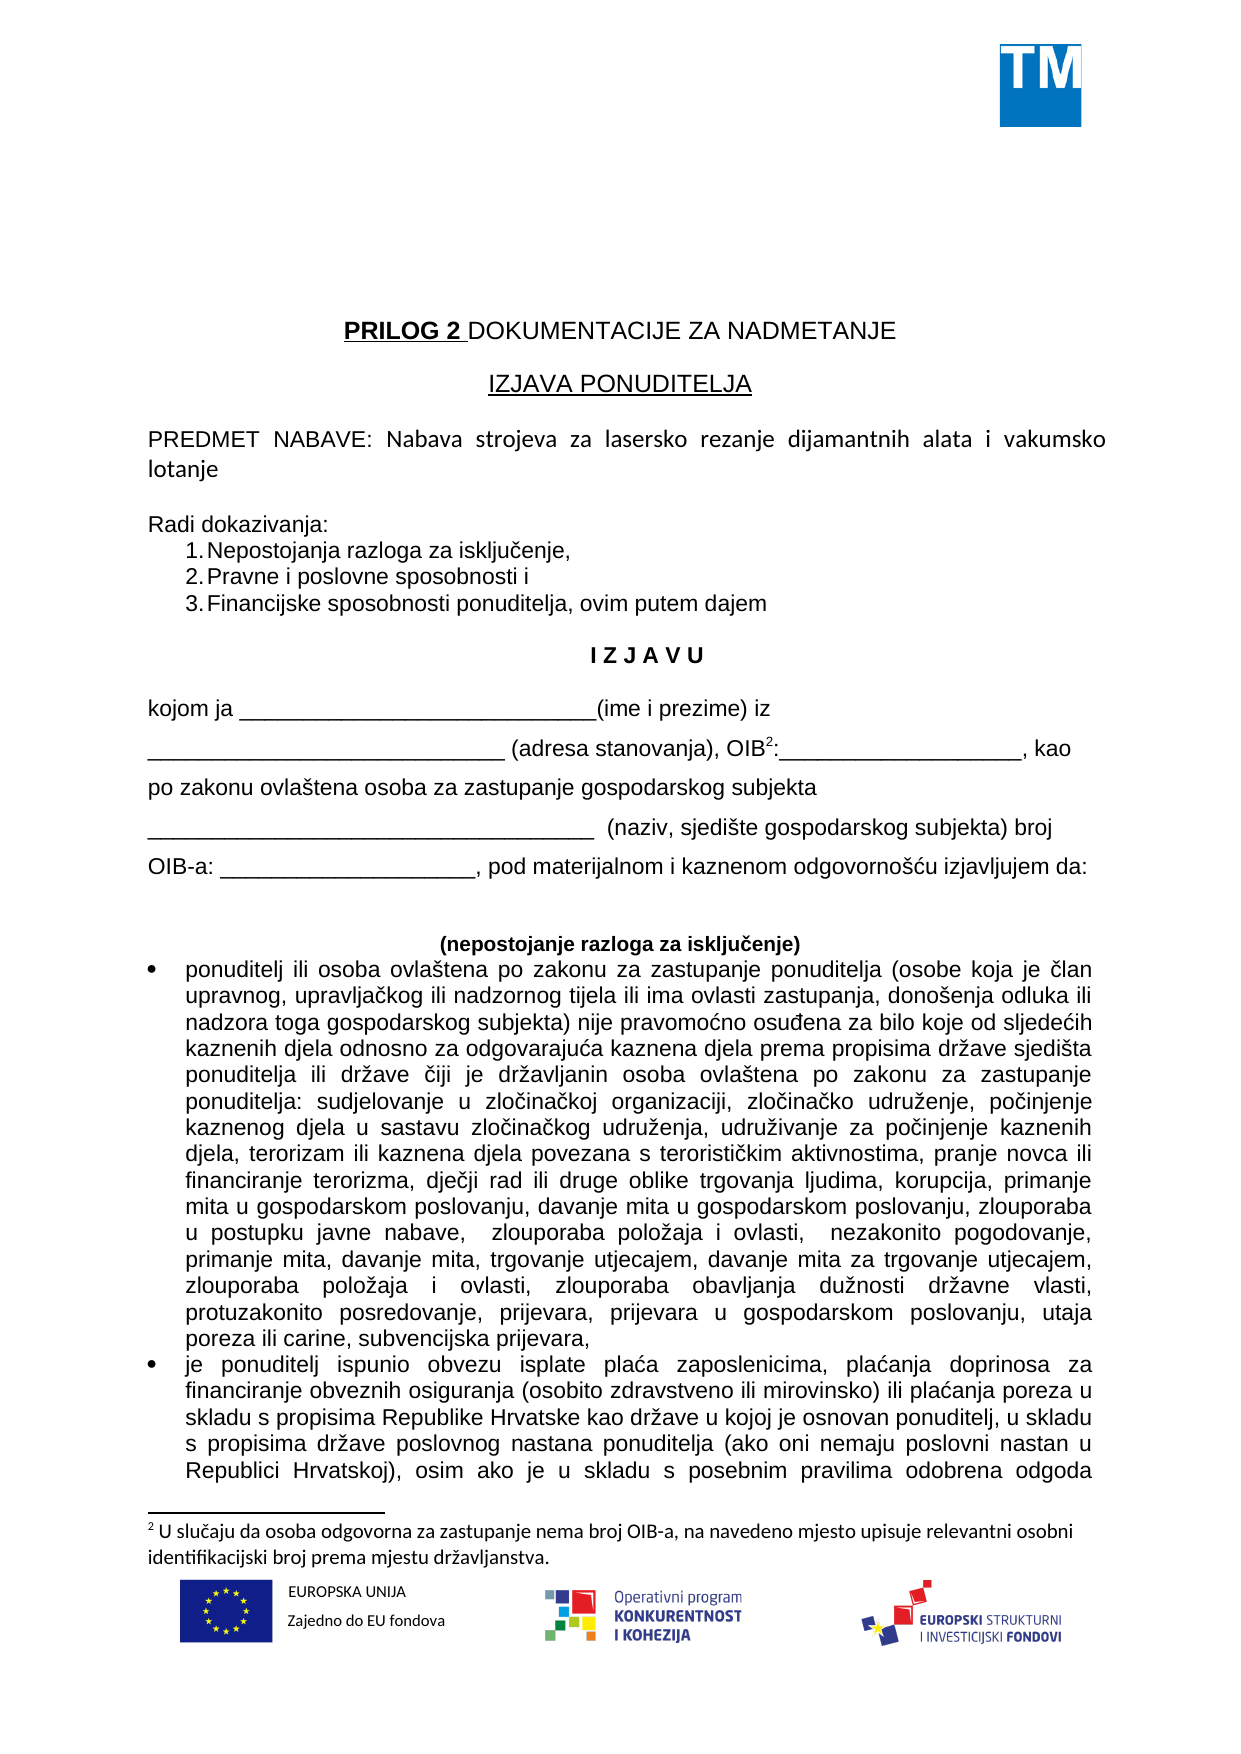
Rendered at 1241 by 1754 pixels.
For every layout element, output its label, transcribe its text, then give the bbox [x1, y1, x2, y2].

list IZJAVA PONUDITELJA [148, 369, 1093, 398]
list Pravne i poslovne sposobnosti i [185, 563, 1093, 589]
text PREDMET NABAVE: Nabava strojeva za lasersko rezanje dijamantnih alata i vakumsko lotanje [148, 423, 1107, 484]
text (nepostojanje razloga za isključenje) [148, 932, 1093, 956]
text kojom ja ____________________________(ime i prezime) iz ____________________________ (adresa stanovanja), OIB:___________________, kao po zakonu ovlaštena osoba za zastupanje gospodarskog subjekta ___________________________________ (naziv, sjedište gospodarskog subjekta) broj OIB-a: ____________________, pod materijalnom i kaznenom odgovornošću izjavljujem da: [148, 695, 1093, 879]
list Financijske sposobnosti ponuditelja, ovim putem dajem [185, 589, 1093, 616]
text Radi dokazivanja: [148, 511, 1166, 537]
list ponuditelj ili osoba ovlaštena po zakonu za zastupanje ponuditelja (osobe koja je član upravnog, upravljačkog ili nadzornog tijela ili ima ovlasti zastupanja, donošenja odluka ili nadzora toga gospodarskog subjekta) nije pravomoćno osuđena za bilo koje od sljedećih kaznenih djela odnosno za odgovarajuća kaznena djela prema propisima države sjedišta ponuditelja ili države čiji je državljanin osoba ovlaštena po zakonu za zastupanje ponuditelja: sudjelovanje u zločinačkoj organizaciji, zločinačko udruženje, počinjenje kaznenog djela u sastavu zločinačkog udruženja, udruživanje za počinjenje kaznenih djela, terorizam ili kaznena djela povezana s terorističkim aktivnostima, pranje novca ili financiranje terorizma, dječji rad ili druge oblike trgovanja ljudima, korupcija, primanje mita u gospodarskom poslovanju, davanje mita u gospodarskom poslovanju, zlouporaba u postupku javne nabave, zlouporaba položaja i ovlasti, nezakonito pogodovanje, primanje mita, davanje mita, trgovanje utjecajem, davanje mita za trgovanje utjecajem, zlouporaba položaja i ovlasti, zlouporaba obavljanja dužnosti državne vlasti, protuzakonito posredovanje, prijevara, prijevara u gospodarskom poslovanju, utaja poreza ili carine, subvencijska prijevara, [148, 956, 1093, 1351]
text I Z J A V U [148, 642, 1093, 669]
picture [545, 1590, 742, 1643]
picture [861, 1580, 1061, 1646]
picture [999, 44, 1082, 127]
list Nepostojanja razloga za isključenje, [185, 537, 1093, 563]
text PRILOG 2 DOKUMENTACIJE ZA NADMETANJE [148, 316, 1093, 344]
picture [178, 1579, 274, 1644]
